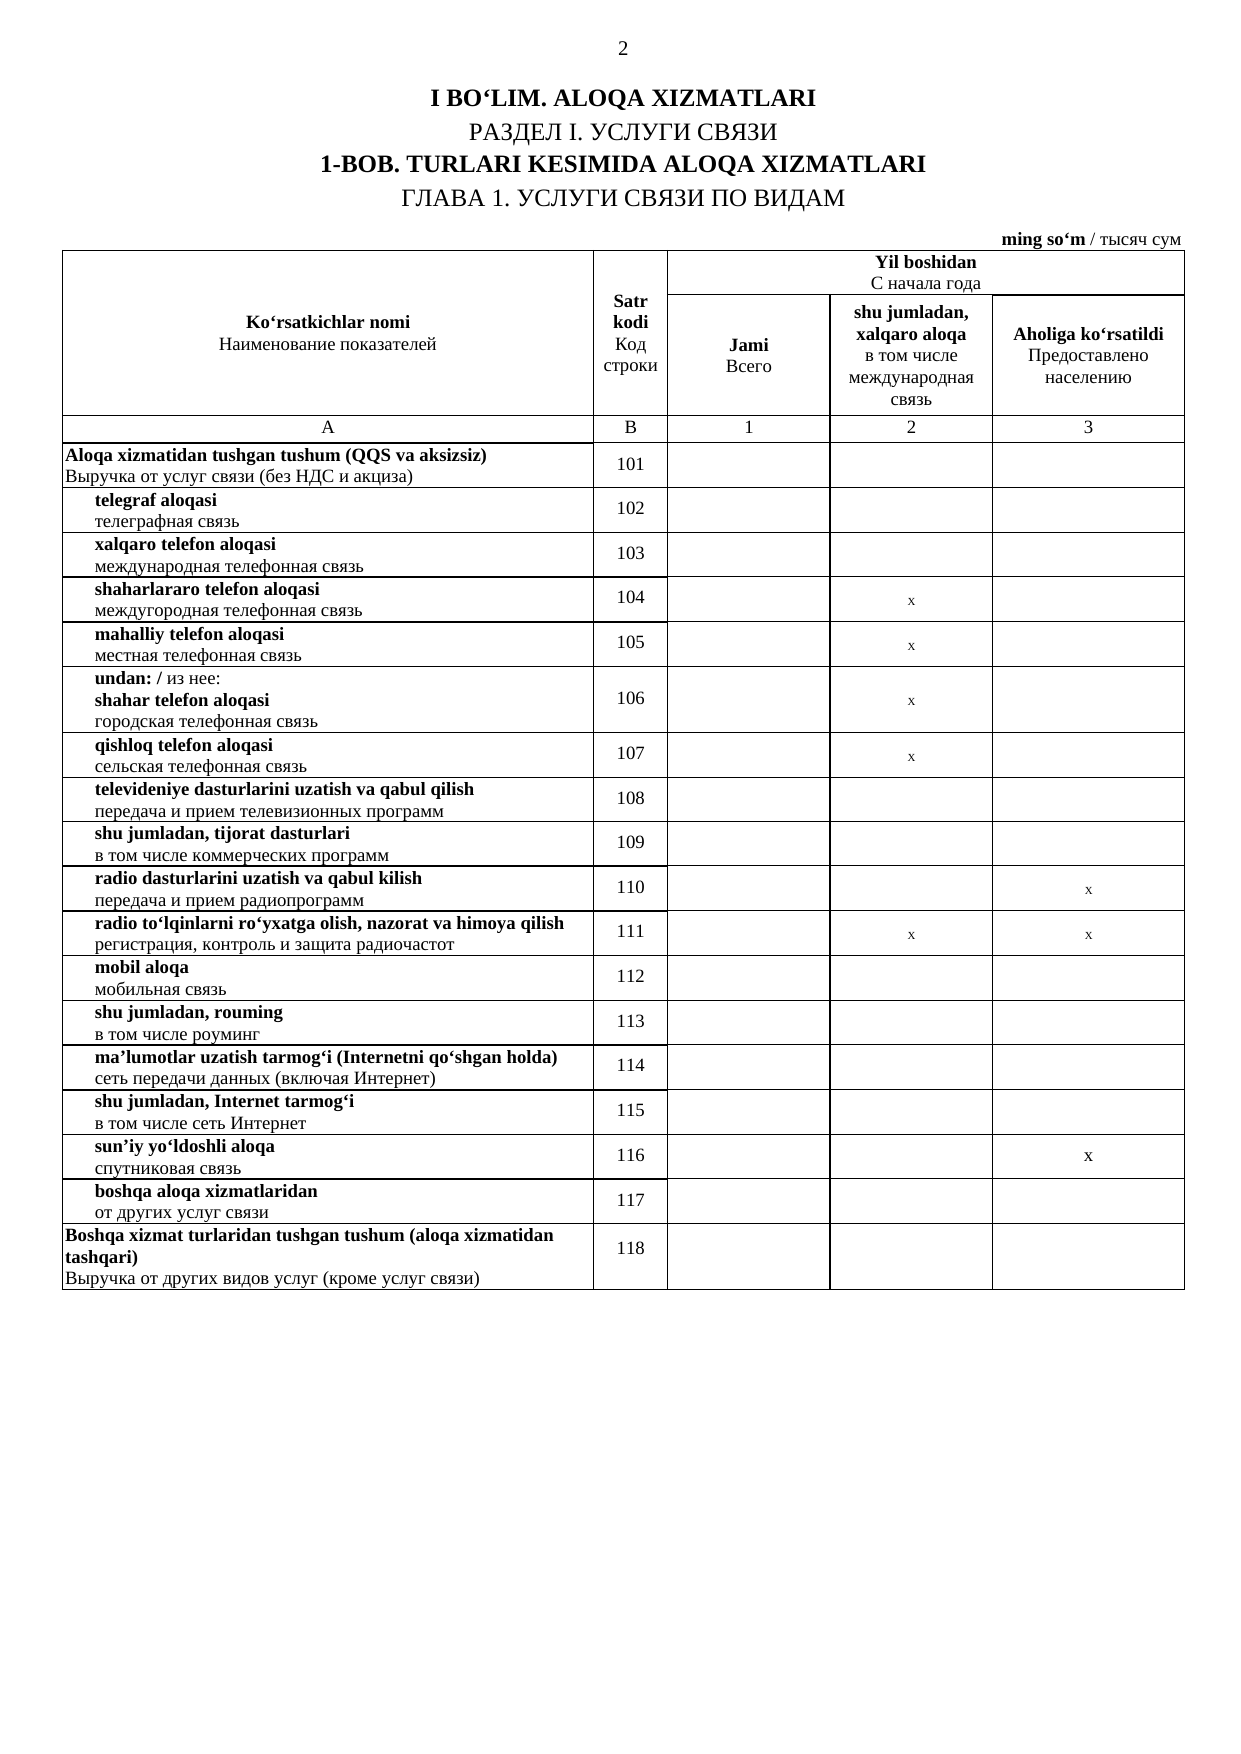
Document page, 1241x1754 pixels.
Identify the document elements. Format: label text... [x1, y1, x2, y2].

table_cell [993, 577, 1184, 621]
table_cell [993, 822, 1184, 865]
table_cell х [993, 1135, 1184, 1178]
table_cell [993, 1090, 1184, 1133]
table_cell Aloqa xizmatidan tushgan tushum (QQS va aksizsiz) Выручка от услуг связи (без НДС и акциза) [63, 444, 593, 487]
table_cell televideniye dasturlarini uzatish va qabul qilish передача и прием телевизионных программ [63, 778, 593, 821]
table_cell shu jumladan, tijorat dasturlari в том числе коммерческих программ [63, 822, 593, 865]
table_cell [831, 822, 992, 865]
table_cell [831, 956, 992, 999]
table_cell qishloq telefon aloqasi сельская телефонная связь [63, 733, 593, 777]
table_cell radio dasturlarini uzatish va qabul kilish передача и прием радиопрограмм [63, 867, 593, 910]
table_cell Х [831, 622, 992, 666]
table_cell Yil boshidan С начала года [668, 251, 1184, 294]
table_cell sun’iy yo‘ldoshli aloqa спутниковая связь [63, 1135, 593, 1178]
table_cell 103 [594, 533, 667, 576]
table_cell [831, 443, 992, 487]
table_cell Х [831, 577, 992, 621]
table_cell Х [831, 911, 992, 955]
table_cell 105 [594, 623, 667, 666]
table_cell 113 [594, 1001, 667, 1044]
table_cell [993, 488, 1184, 532]
table_cell undan: / из нее: shahar telefon aloqasi городская телефонная связь [63, 667, 593, 732]
table_cell [668, 667, 829, 732]
table_cell 1 [668, 416, 829, 442]
table_cell Ko‘rsatkichlar nomi Наименование показателей [63, 251, 593, 415]
table_cell shu jumladan, Internet tarmog‘i в том числе сеть Интернет [63, 1091, 593, 1133]
table_cell [668, 1135, 829, 1178]
table_cell [993, 667, 1184, 732]
table_cell [668, 1045, 829, 1089]
table_cell [668, 1090, 829, 1133]
table_cell Х [831, 667, 992, 732]
table_cell [831, 533, 992, 576]
table_cell 104 [594, 578, 667, 621]
table_cell [668, 956, 829, 999]
table_cell mobil aloqa мобильная связь [63, 956, 593, 999]
table_cell Aholiga ko‘rsatildi Предоставлено населению [993, 296, 1184, 415]
table_cell А [63, 416, 593, 442]
table_cell Х [831, 733, 992, 777]
table_cell shu jumladan, xalqaro aloqa в том числе международная связь [831, 295, 992, 415]
table_cell 106 [594, 667, 667, 732]
table_cell Jami Всего [668, 295, 829, 415]
table_cell [831, 1224, 992, 1289]
table_cell 3 [993, 416, 1184, 442]
table_cell 114 [594, 1046, 667, 1089]
table_cell [993, 733, 1184, 777]
table_cell 108 [594, 778, 667, 821]
table_cell [668, 533, 829, 576]
table_cell [993, 1045, 1184, 1089]
table_cell 116 [594, 1135, 667, 1178]
table_cell 115 [594, 1091, 667, 1133]
table_cell Boshqa xizmat turlaridan tushgan tushum (aloqa xizmatidan tashqari) Выручка от других видов услуг (кроме услуг связи) [63, 1224, 593, 1289]
table_cell [993, 443, 1184, 487]
table_cell [668, 1224, 829, 1289]
table_cell [993, 1224, 1184, 1289]
table_cell 112 [594, 956, 667, 999]
table_cell [831, 1001, 992, 1044]
table_cell [668, 488, 829, 532]
table_cell 102 [594, 488, 667, 532]
table_cell xalqaro telefon aloqasi международная телефонная связь [63, 533, 593, 576]
table_cell [668, 1001, 829, 1044]
table_cell Х [993, 866, 1184, 910]
table_cell [668, 822, 829, 865]
table_cell [831, 1179, 992, 1223]
table_cell [993, 622, 1184, 666]
table_cell shu jumladan, rouming в том числе роуминг [63, 1001, 593, 1044]
table_cell [993, 533, 1184, 576]
table_cell [668, 866, 829, 910]
table_cell [668, 1179, 829, 1223]
table_cell boshqa aloqa xizmatlaridan от других услуг связи [63, 1180, 593, 1223]
table_cell [668, 577, 829, 621]
table_cell [993, 956, 1184, 999]
table_cell mahalliy telefon aloqasi местная телефонная связь [63, 623, 593, 666]
table_cell radio to‘lqinlarni ro‘yxatga olish, nazorat va himoya qilish регистрация, контроль и защита радиочастот [63, 912, 593, 955]
table_cell telegraf aloqasi телеграфная связь [63, 488, 593, 532]
table_cell Х [993, 911, 1184, 955]
table_cell 111 [594, 912, 667, 955]
table_cell [831, 866, 992, 910]
table_cell [668, 733, 829, 777]
table_cell shaharlararo telefon aloqasi междугородная телефонная связь [63, 578, 593, 621]
table_header I BO‘LIM. ALOQA XIZMATLARI РАЗДЕЛ I. УСЛУГИ СВЯЗИ 1-BOB. TURLARI KESIMIDA ALOQA XIZMATLARI ГЛАВА 1. УСЛУГИ СВЯЗИ ПО ВИДАМ ming so‘m / тысяч сум [62, 84, 1184, 250]
table_cell [993, 1001, 1184, 1044]
table_cell [831, 778, 992, 821]
table_cell [831, 1045, 992, 1089]
table_cell 117 [594, 1180, 667, 1223]
table_cell 118 [594, 1224, 667, 1289]
table_cell B [594, 416, 667, 442]
table_cell [831, 1090, 992, 1133]
table_cell 2 [831, 416, 992, 442]
table_cell [993, 778, 1184, 821]
table_cell [668, 911, 829, 955]
table_cell [993, 1179, 1184, 1223]
table_cell 110 [594, 867, 667, 910]
table_cell [831, 488, 992, 532]
table_cell 109 [594, 822, 667, 865]
table_cell ma’lumotlar uzatish tarmog‘i (Internetni qo‘shgan holda) сеть передачи данных (включая Интернет) [63, 1046, 593, 1089]
table_cell [668, 778, 829, 821]
table_cell 107 [594, 733, 667, 777]
table_cell [668, 443, 829, 487]
table_cell 101 [594, 443, 667, 487]
table_cell Satr kodi Код строки [594, 251, 667, 415]
table_cell [831, 1135, 992, 1178]
table_cell [668, 622, 829, 666]
